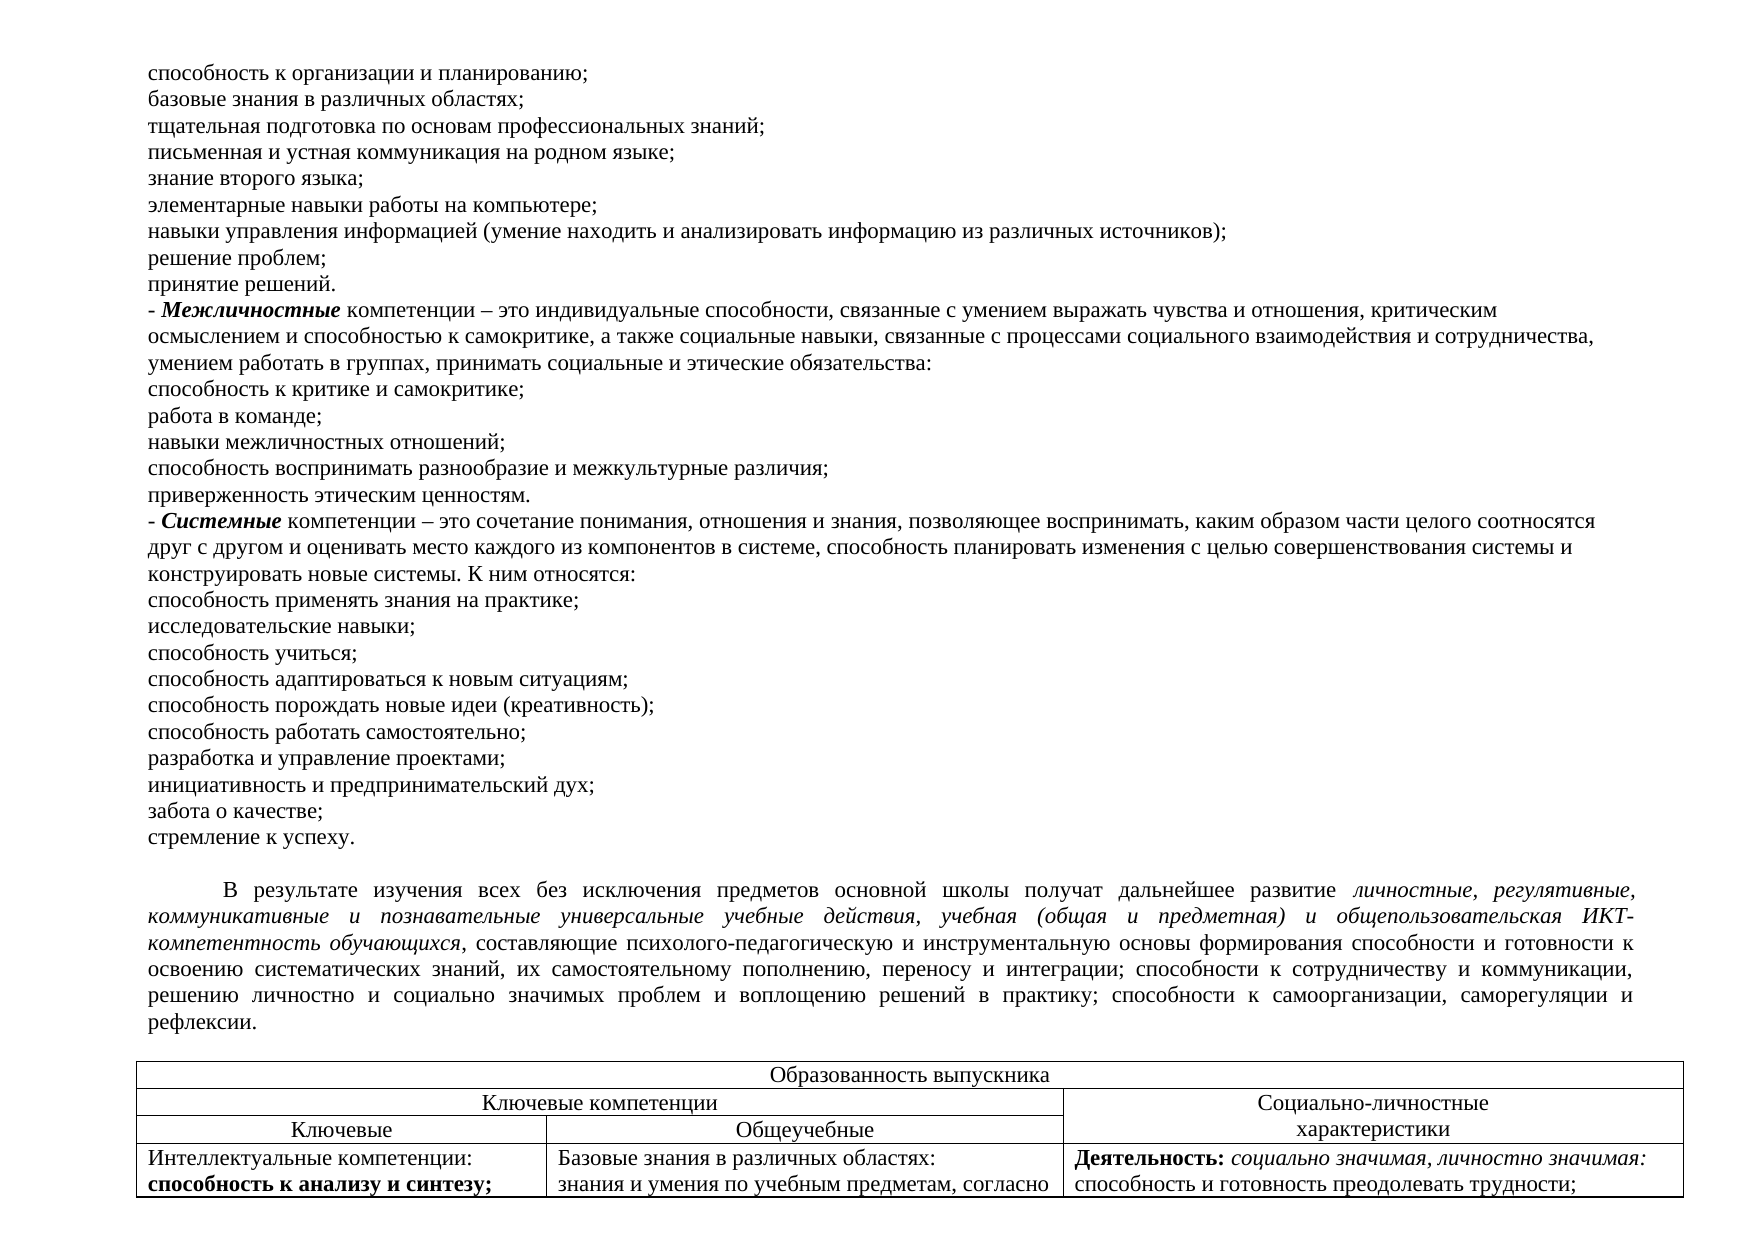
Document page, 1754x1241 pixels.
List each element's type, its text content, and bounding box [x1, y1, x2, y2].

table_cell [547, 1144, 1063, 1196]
text навыки управления информацией (умение находить и анализировать информацию из различных источников); [148, 217, 1636, 243]
text способность применять знания на практике; [148, 586, 1636, 612]
text решение проблем; [148, 243, 1636, 270]
text базовые знания в различных областях; [148, 85, 1636, 112]
text разработка и управление проектами; [148, 744, 1636, 771]
text способность к организации и планированию; [148, 59, 1636, 85]
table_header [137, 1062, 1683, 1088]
text В результате изучения всех без исключения предметов основной школы получат дальнейшее развитие личностные, регулятивные, коммуникативные и познавательные универсальные учебные действия, учебная (общая и предметная) и общепользовательская ИКТ-компетентность обучающихся, составляющие психолого-педагогическую и инструментальную основы формирования способности и готовности к освоению систематических знаний, их самостоятельному пополнению, переносу и интеграции; способности к сотрудничеству и коммуникации, решению личностно и социально значимых проблем и воплощению решений в практику; способности к самоорганизации, саморегуляции и рефлексии. [148, 876, 1636, 1034]
text забота о качестве; [148, 797, 1636, 823]
text исследовательские навыки; [148, 612, 1636, 639]
text способность порождать новые идеи (креативность); [148, 692, 1636, 718]
text принятие решений. - Межличностные компетенции – это индивидуальные способности, связанные с умением выражать чувства и отношения, критическим осмыслением и способностью к самокритике, а также социальные навыки, связанные с процессами социального взаимодействия и сотрудничества, умением работать в группах, принимать социальные и этические обязательства: [148, 270, 1636, 375]
text способность работать самостоятельно; [148, 718, 1636, 744]
text навыки межличностных отношений; [148, 428, 1636, 454]
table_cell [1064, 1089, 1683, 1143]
text способность воспринимать разнообразие и межкультурные различия; [148, 454, 1636, 481]
text способность к критике и самокритике; [148, 375, 1636, 402]
text способность адаптироваться к новым ситуациям; [148, 665, 1636, 692]
text знание второго языка; [148, 164, 1636, 191]
text письменная и устная коммуникация на родном языке; [148, 138, 1636, 164]
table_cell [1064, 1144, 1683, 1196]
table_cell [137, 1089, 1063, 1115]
text способность учиться; [148, 639, 1636, 665]
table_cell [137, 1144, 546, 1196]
text работа в команде; [148, 402, 1636, 428]
text инициативность и предпринимательский дух; [148, 771, 1636, 797]
text стремление к успеху. [148, 823, 1636, 850]
text приверженность этическим ценностям. - Системные компетенции – это сочетание понимания, отношения и знания, позволяющее воспринимать, каким образом части целого соотносятся друг с другом и оценивать место каждого из компонентов в системе, способность планировать изменения с целью совершенствования системы и конструировать новые системы. К ним относятся: [148, 481, 1636, 586]
text элементарные навыки работы на компьютере; [148, 191, 1636, 217]
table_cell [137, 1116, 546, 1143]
text тщательная подготовка по основам профессиональных знаний; [148, 112, 1636, 138]
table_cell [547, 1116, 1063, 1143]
